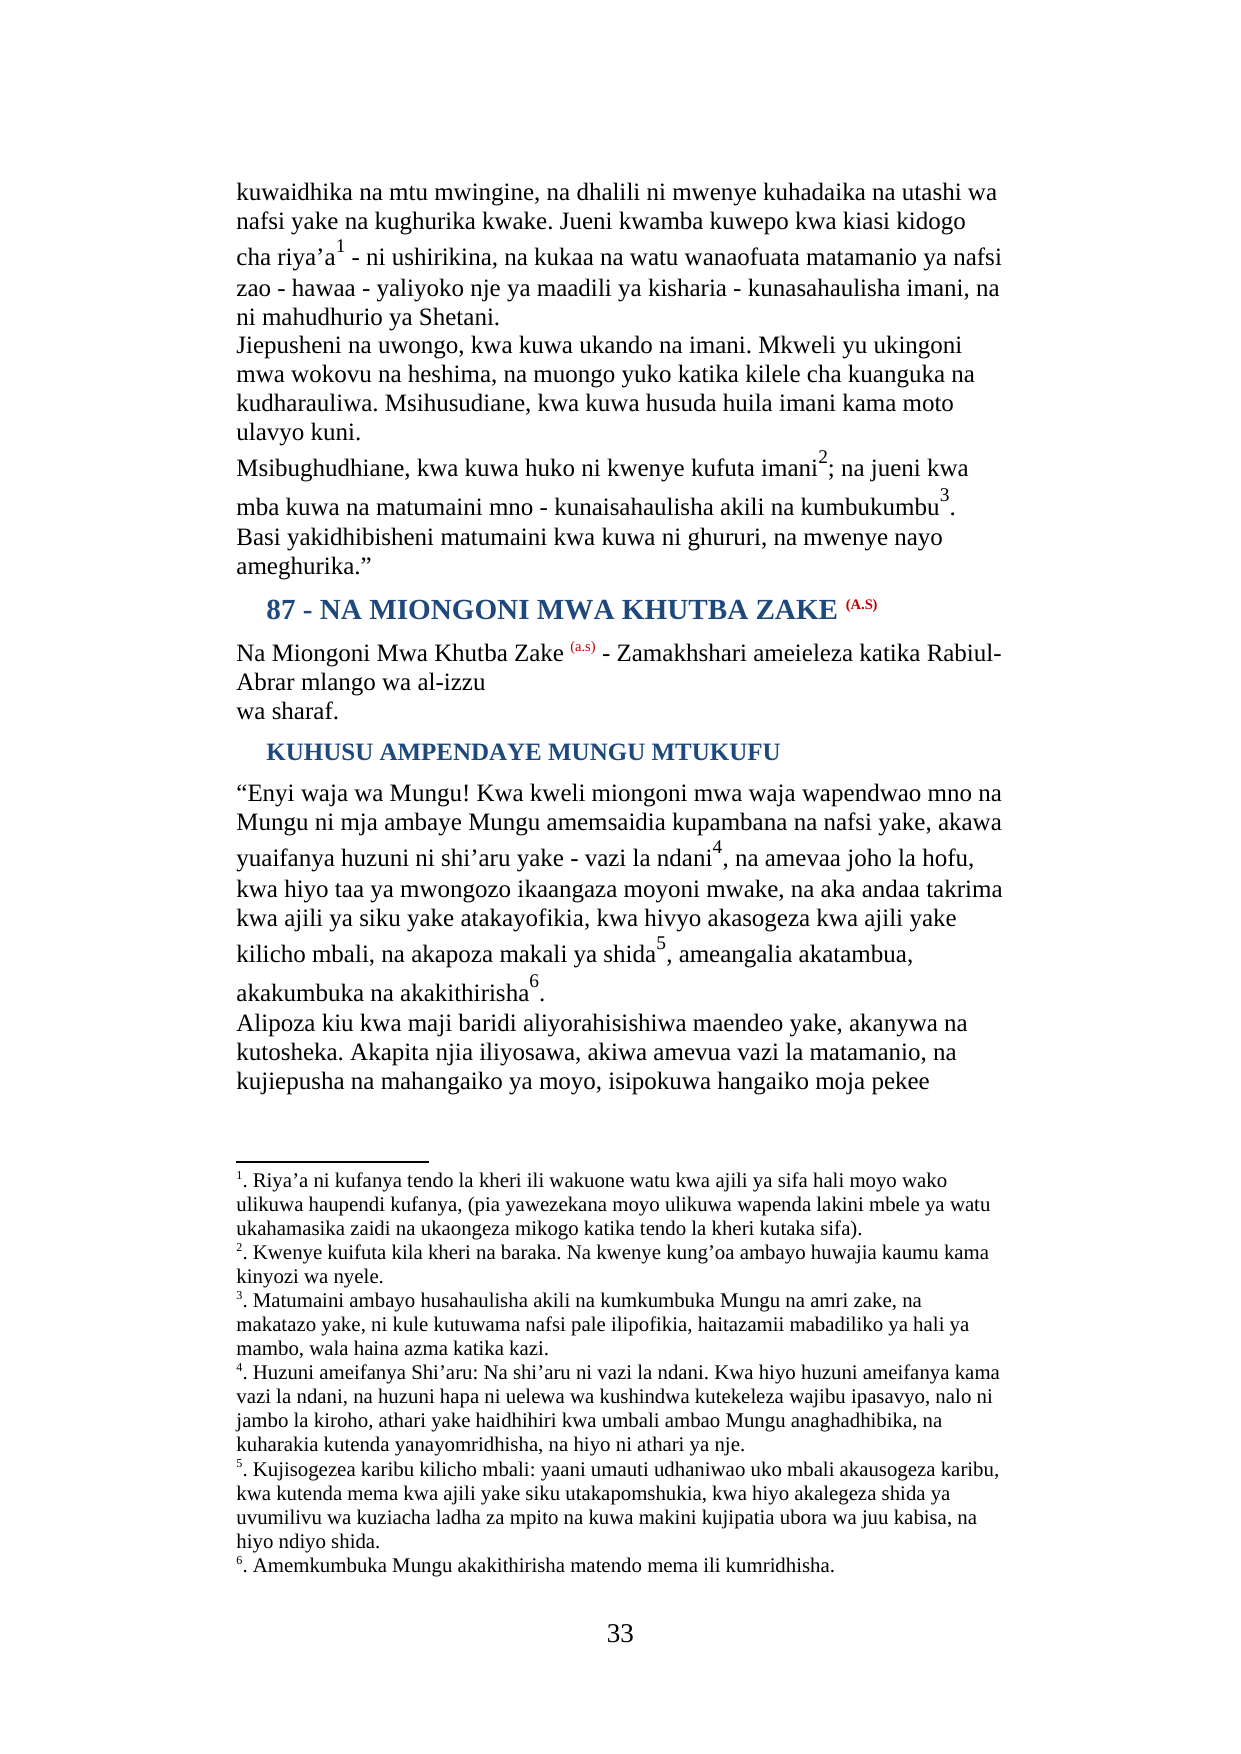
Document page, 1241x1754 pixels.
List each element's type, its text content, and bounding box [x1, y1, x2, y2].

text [236, 177, 1004, 331]
text Na Miongoni Mwa Khutba Zake (a.s) - Zamakhshari ameieleza katika Rabiul-Abrar mlango wa al-izzu [236, 638, 1004, 696]
subtitle 87 - NA MIONGONI MWA KHUTBA ZAKE (A.S) [236, 592, 1004, 626]
subtitle KUHUSU AMPENDAYE MUNGU MTUKUFU [236, 737, 1004, 766]
text Alipoza kiu kwa maji baridi aliyorahisishiwa maendeo yake, akanywa na kutosheka. Akapita njia iliyosawa, akiwa amevua vazi la matamanio, na kujiepusha na mahangaiko ya moyo, isipokuwa hangaiko moja pekee amebaki nalo, kwa hiyo akawa ametoka na kuwa mbali na sifa za upofu, na mbali na kushirikiana na watu wa matamanio, hivyo akawa miongoni mwa funguo za milango ya uongofu, na vifungio vya milango ya kuangamia. [236, 1008, 1004, 1094]
text “Enyi waja wa Mungu! Kwa kweli miongoni mwa waja wapendwao mno na Mungu ni mja ambaye Mungu amemsaidia kupambana na nafsi yake, akawa yuaifanya huzuni ni shi’aru yake - vazi la ndani, na amevaa joho la hofu, kwa hiyo taa ya mwongozo ikaangaza moyoni mwake, na aka andaa takrima kwa ajili ya siku yake atakayofikia, kwa hivyo akasogeza kwa ajili yake kilicho mbali, na akapoza makali ya shida, ameangalia akatambua, akakumbuka na akakithirisha. [236, 778, 1004, 1008]
text Msibughudhiane, kwa kuwa huko ni kwenye kufuta imani; na jueni kwa mba kuwa na matumaini mno - kunaisahaulisha akili na kumbukumbu. Basi yakidhibisheni matumaini kwa kuwa ni ghururi, na mwenye nayo ameghurika.” [236, 446, 1004, 580]
text wa sharaf. [236, 696, 1004, 724]
text Jiepusheni na uwongo, kwa kuwa ukando na imani. Mkweli yu ukingoni mwa wokovu na heshima, na muongo yuko katika kilele cha kuanguka na kudharauliwa. Msihusudiane, kwa kuwa husuda huila imani kama moto ulavyo kuni. [236, 331, 1004, 446]
